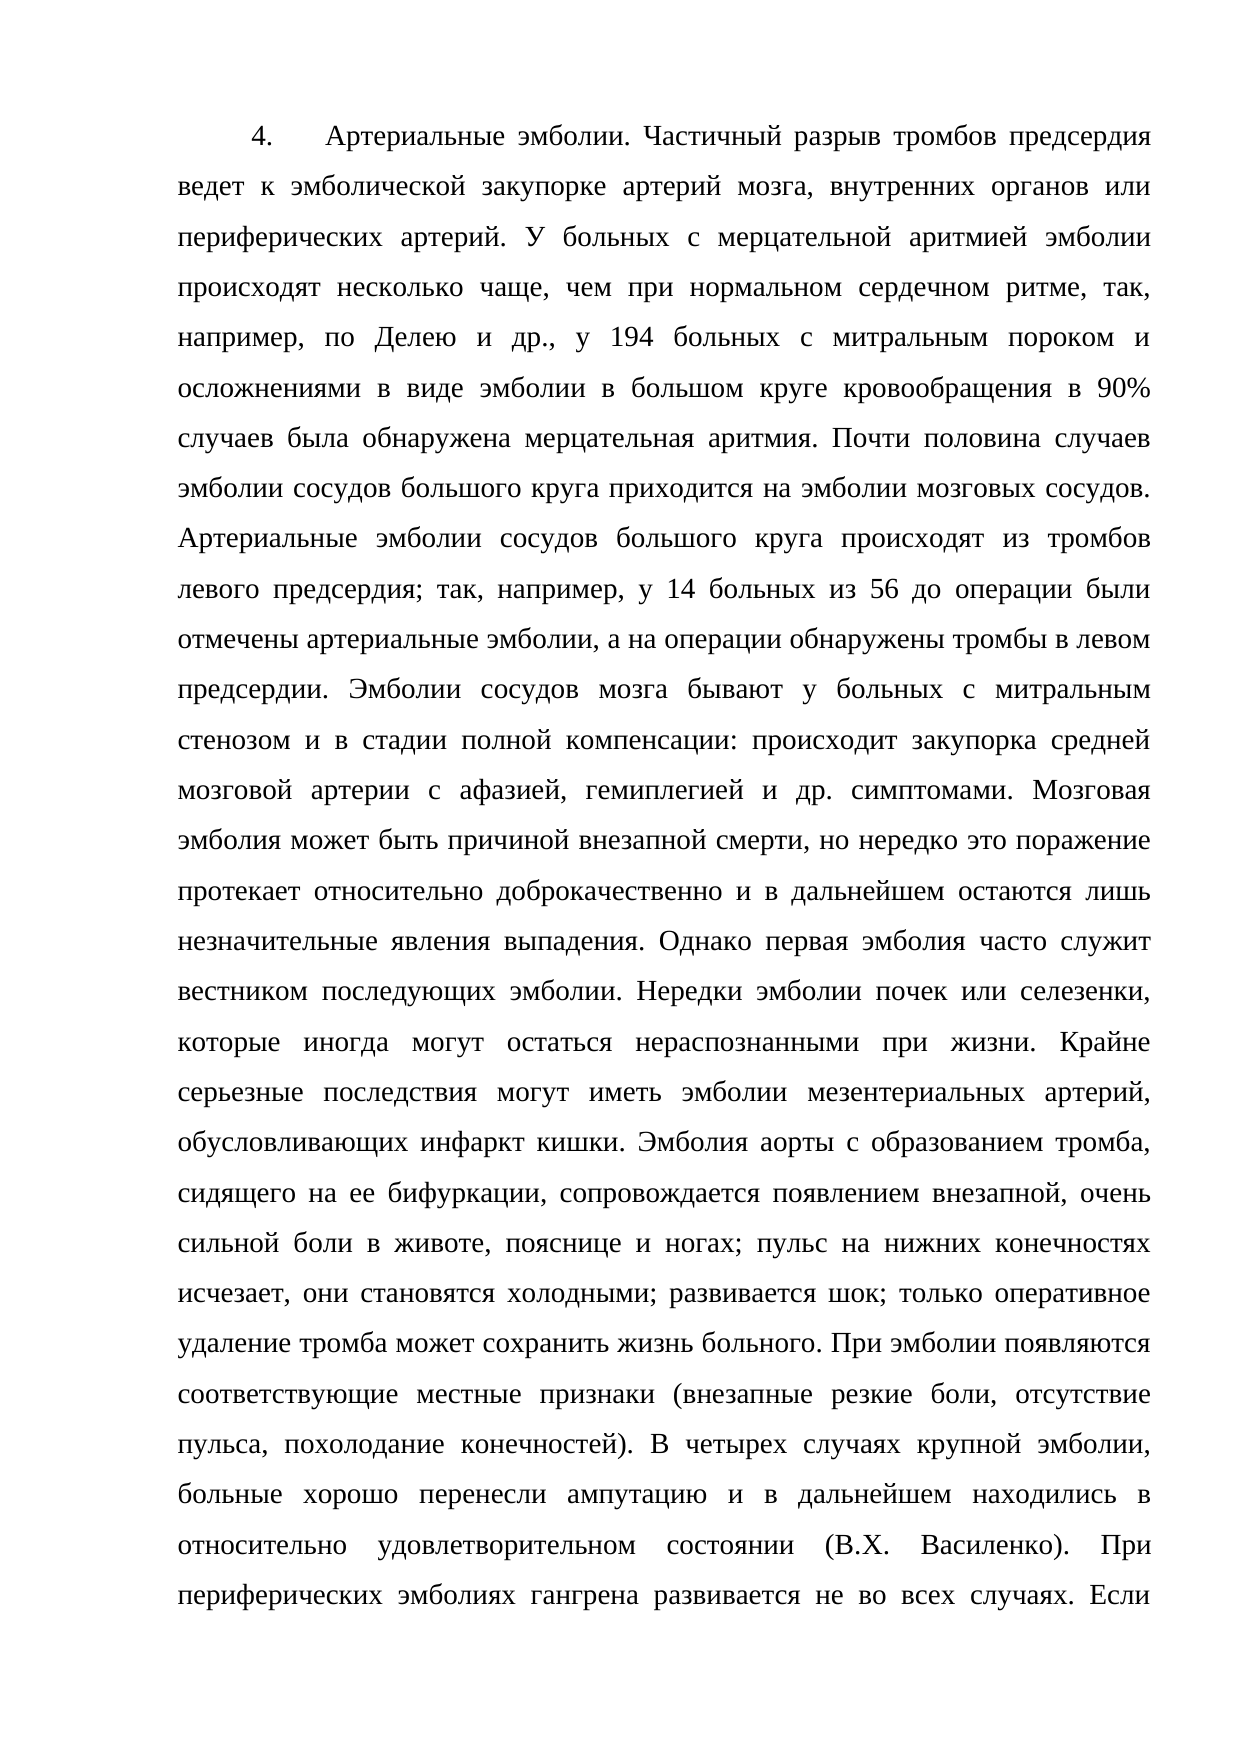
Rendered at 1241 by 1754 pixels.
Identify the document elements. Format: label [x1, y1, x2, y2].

list [177, 118, 1152, 1611]
